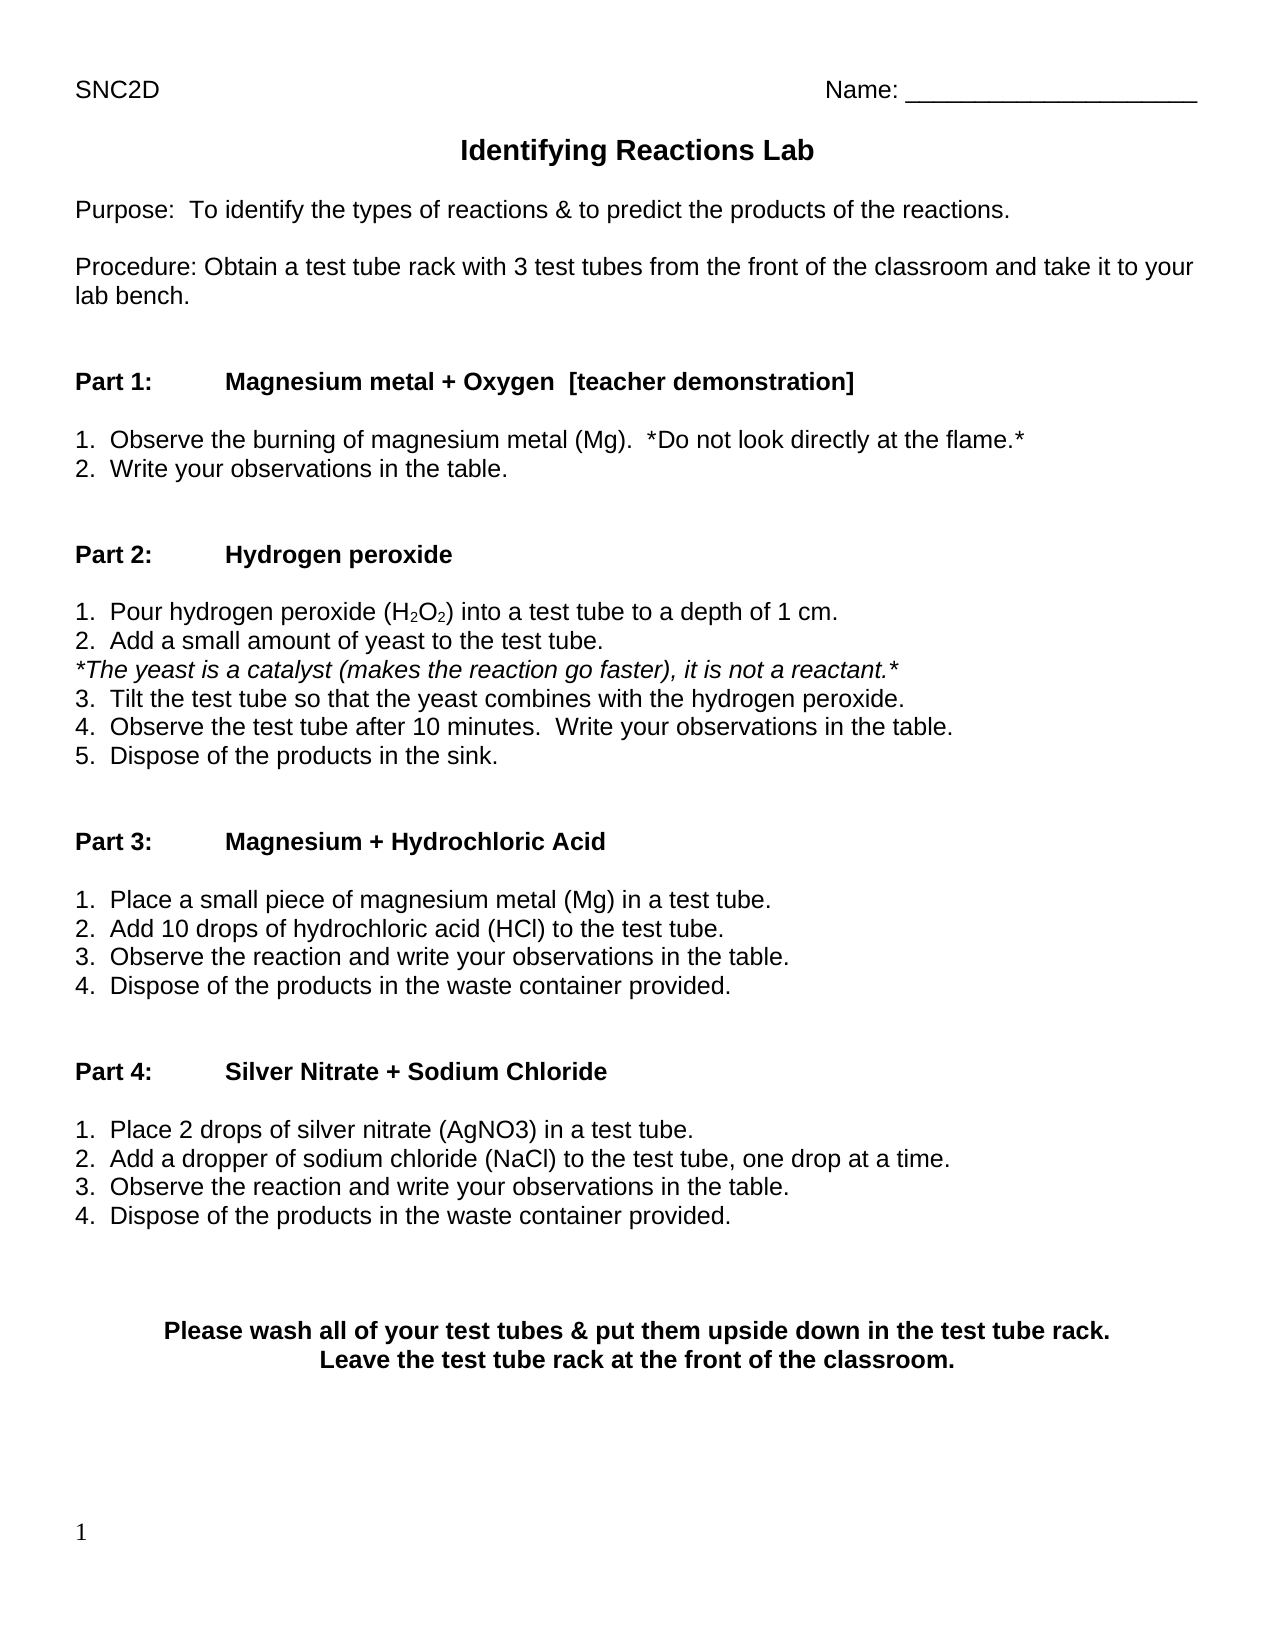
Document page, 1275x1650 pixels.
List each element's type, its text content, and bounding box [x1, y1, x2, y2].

text 2. Add a dropper of sodium chloride (NaCl) to the test tube, one drop at a time. [75, 1143, 1200, 1172]
text 4. Dispose of the products in the waste container provided. [75, 1201, 1200, 1230]
text 1. Pour hydrogen peroxide (H2O2) into a test tube to a depth of 1 cm. [75, 597, 1200, 626]
text 3. Observe the reaction and write your observations in the table. [75, 942, 1200, 971]
text 4. Observe the test tube after 10 minutes. Write your observations in the table. [75, 712, 1200, 741]
text 1. Observe the burning of magnesium metal (Mg). *Do not look directly at the flame.* [75, 425, 1200, 453]
text Procedure: Obtain a test tube rack with 3 test tubes from the front of the classroom and take it to your lab bench. [75, 252, 1200, 310]
text 4. Dispose of the products in the waste container provided. [75, 971, 1200, 1000]
text 2. Write your observations in the table. [75, 453, 1200, 482]
text SNC2D Name: _____________________ [75, 75, 1200, 104]
text 3. Observe the reaction and write your observations in the table. [75, 1172, 1200, 1201]
text 3. Tilt the test tube so that the yeast combines with the hydrogen peroxide. [75, 683, 1200, 712]
text 5. Dispose of the products in the sink. [75, 741, 1200, 770]
text Part 2: Hydrogen peroxide [75, 540, 1200, 568]
text Please wash all of your test tubes & put them upside down in the test tube rack. [75, 1316, 1200, 1345]
text *The yeast is a catalyst (makes the reaction go faster), it is not a reactant.* [75, 655, 1200, 683]
text Identifying Reactions Lab [75, 132, 1200, 166]
text Purpose: To identify the types of reactions & to predict the products of the reactions. [75, 195, 1200, 223]
text Part 4: Silver Nitrate + Sodium Chloride [75, 1057, 1200, 1086]
text 1. Place 2 drops of silver nitrate (AgNO3) in a test tube. [75, 1115, 1200, 1143]
text Leave the test tube rack at the front of the classroom. [75, 1345, 1200, 1373]
text 2. Add 10 drops of hydrochloric acid (HCl) to the test tube. [75, 913, 1200, 942]
text 1. Place a small piece of magnesium metal (Mg) in a test tube. [75, 885, 1200, 913]
text Part 3: Magnesium + Hydrochloric Acid [75, 827, 1200, 856]
text 2. Add a small amount of yeast to the test tube. [75, 626, 1200, 655]
text Part 1: Magnesium metal + Oxygen [teacher demonstration] [75, 367, 1200, 396]
